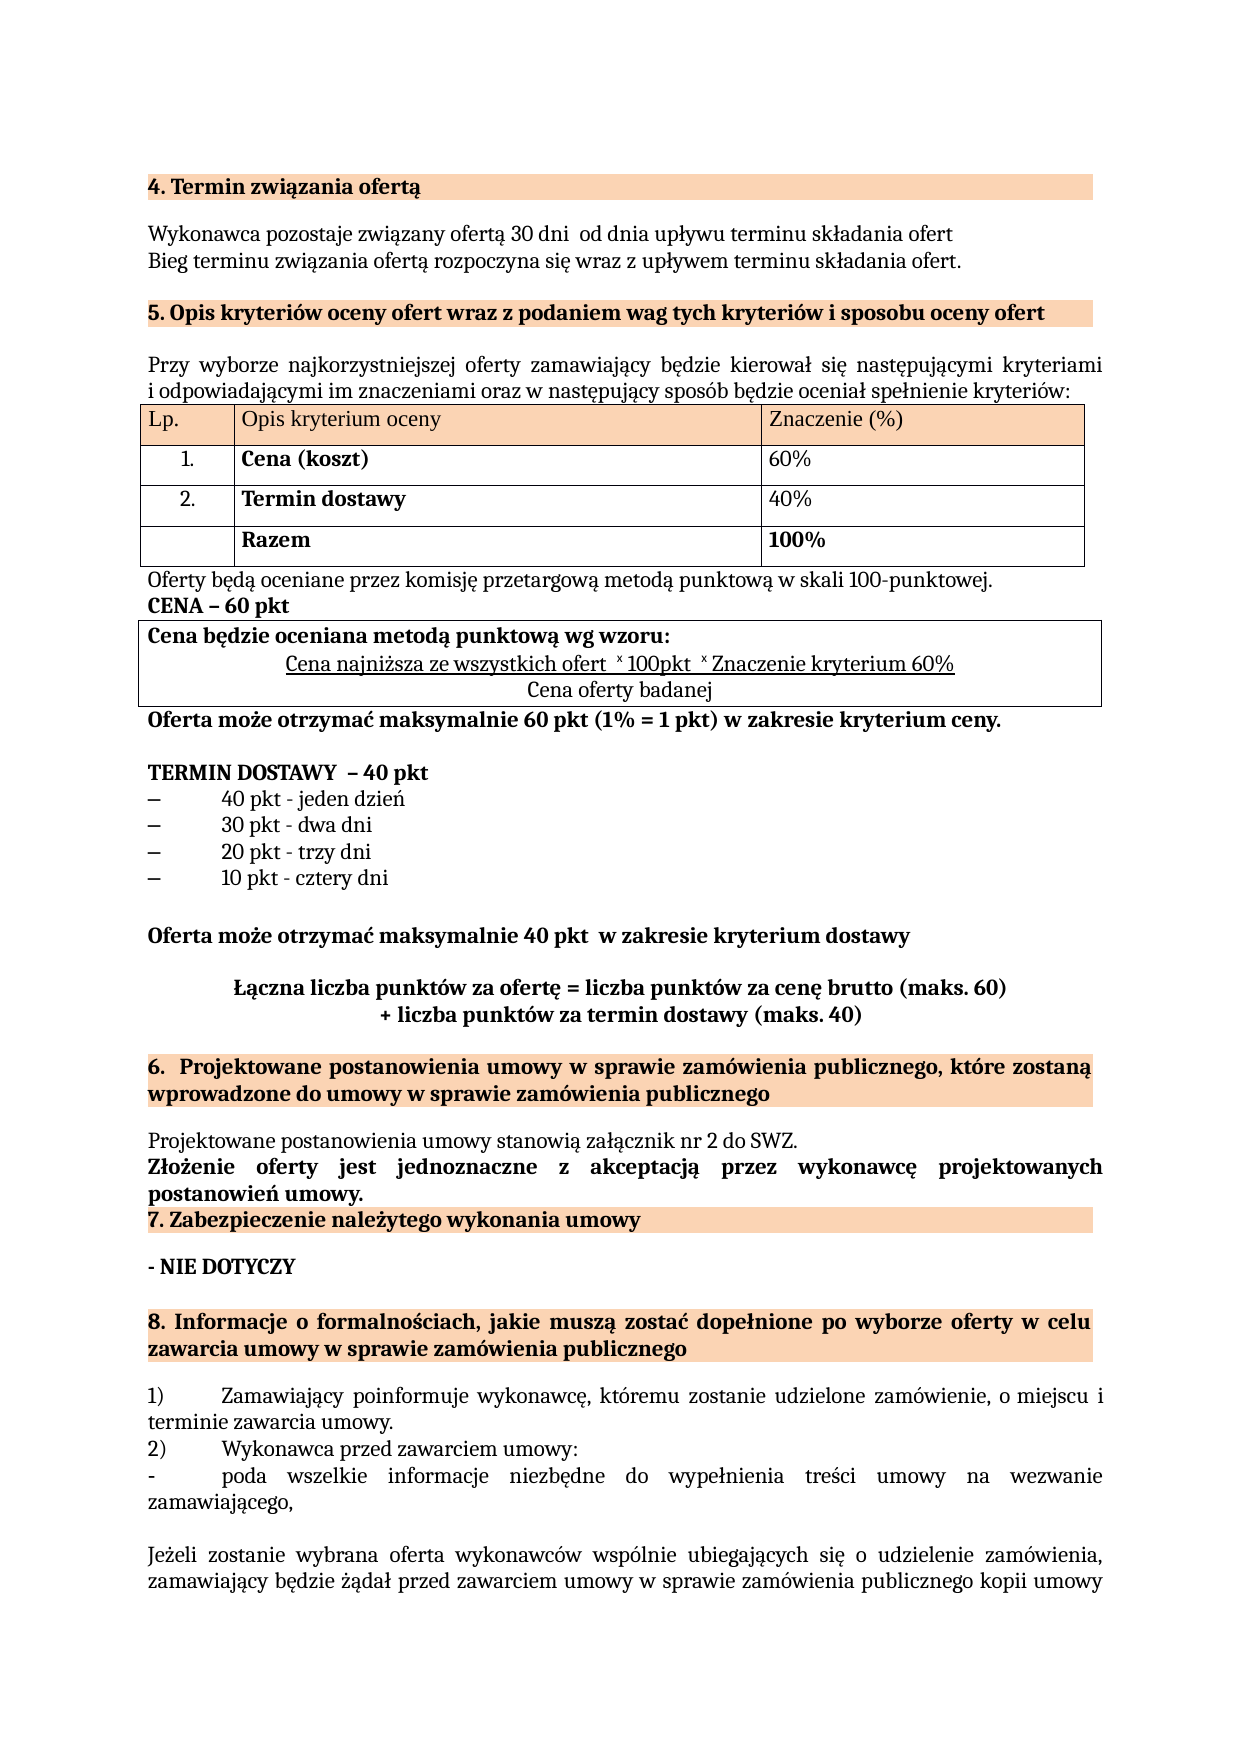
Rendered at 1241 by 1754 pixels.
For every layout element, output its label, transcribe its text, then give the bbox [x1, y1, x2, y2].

list poda wszelkie informacje niezbędne do wypełnienia treści umowy na wezwanie zamawiającego, [148, 1462, 1104, 1515]
list 20 pkt - trzy dni [148, 838, 1093, 865]
text - NIE DOTYCZY [148, 1254, 1104, 1280]
text Bieg terminu związania ofertą rozpoczyna się wraz z upływem terminu składania ofert. [148, 247, 1104, 274]
text Przy wyborze najkorzystniejszej oferty zamawiający będzie kierował się następującymi kryteriami i odpowiadającymi im znaczeniami oraz w następujący sposób będzie oceniał spełnienie kryteriów: [148, 352, 1104, 404]
text Projektowane postanowienia umowy stanowią załącznik nr 2 do SWZ. [148, 1128, 1104, 1154]
text + liczba punktów za termin dostawy (maks. 40) [149, 1001, 1093, 1028]
text Cena będzie oceniana metodą punktową wg wzoru: [139, 621, 1101, 649]
table_header Znaczenie (%) [762, 405, 1084, 445]
text 8. Informacje o formalnościach, jakie muszą zostać dopełnione po wyborze oferty w celu zawarcia umowy w sprawie zamówienia publicznego [148, 1309, 1093, 1362]
text 4. Termin związania ofertą [148, 174, 1093, 200]
table_cell [141, 527, 234, 566]
list 30 pkt - dwa dni [148, 812, 1093, 838]
text Wykonawca pozostaje związany ofertą 30 dni od dnia upływu terminu składania ofert [148, 221, 1104, 247]
text Oferta może otrzymać maksymalnie 60 pkt (1% = 1 pkt) w zakresie kryterium ceny. [148, 707, 1093, 733]
list 40 pkt - jeden dzień [148, 786, 1093, 812]
text Złożenie oferty jest jednoznaczne z akceptacją przez wykonawcę projektowanych postanowień umowy. [148, 1154, 1104, 1207]
table_cell 60% [762, 446, 1084, 485]
list Zamawiający poinformuje wykonawcę, któremu zostanie udzielone zamówienie, o miejscu i terminie zawarcia umowy. [148, 1383, 1104, 1435]
table_cell Cena (koszt) [235, 446, 761, 485]
text 7. Zabezpieczenie należytego wykonania umowy [148, 1207, 1093, 1233]
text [148, 1542, 1104, 1594]
text Oferty będą oceniane przez komisję przetargową metodą punktową w skali 100-punktowej. [148, 567, 1093, 593]
text 6. Projektowane postanowienia umowy w sprawie zamówienia publicznego, które zostaną wprowadzone do umowy w sprawie zamówienia publicznego [148, 1054, 1093, 1107]
list 10 pkt - cztery dni [148, 865, 1093, 891]
list Wykonawca przed zawarciem umowy: [148, 1435, 1104, 1462]
table_cell 40% [762, 486, 1084, 526]
text Cena najniższa ze wszystkich ofert x 100pkt x Znaczenie kryterium 60% [148, 649, 1093, 674]
text Cena oferty badanej [139, 674, 1101, 706]
text CENA – 60 pkt [148, 593, 1093, 620]
table_cell Razem [235, 527, 761, 566]
table_cell 100% [762, 527, 1084, 566]
table_cell Termin dostawy [235, 486, 761, 526]
text 5. Opis kryteriów oceny ofert wraz z podaniem wag tych kryteriów i sposobu oceny ofert [148, 300, 1093, 327]
text Łączna liczba punktów za ofertę = liczba punktów za cenę brutto (maks. 60) [149, 975, 1093, 1001]
table_header Lp. [141, 405, 234, 445]
text Oferta może otrzymać maksymalnie 40 pkt w zakresie kryterium dostawy [148, 922, 1093, 949]
table_cell 1. [141, 446, 234, 485]
table_cell 2. [141, 486, 234, 526]
text TERMIN DOSTAWY – 40 pkt [148, 759, 1093, 786]
table_header Opis kryterium oceny [235, 405, 761, 445]
